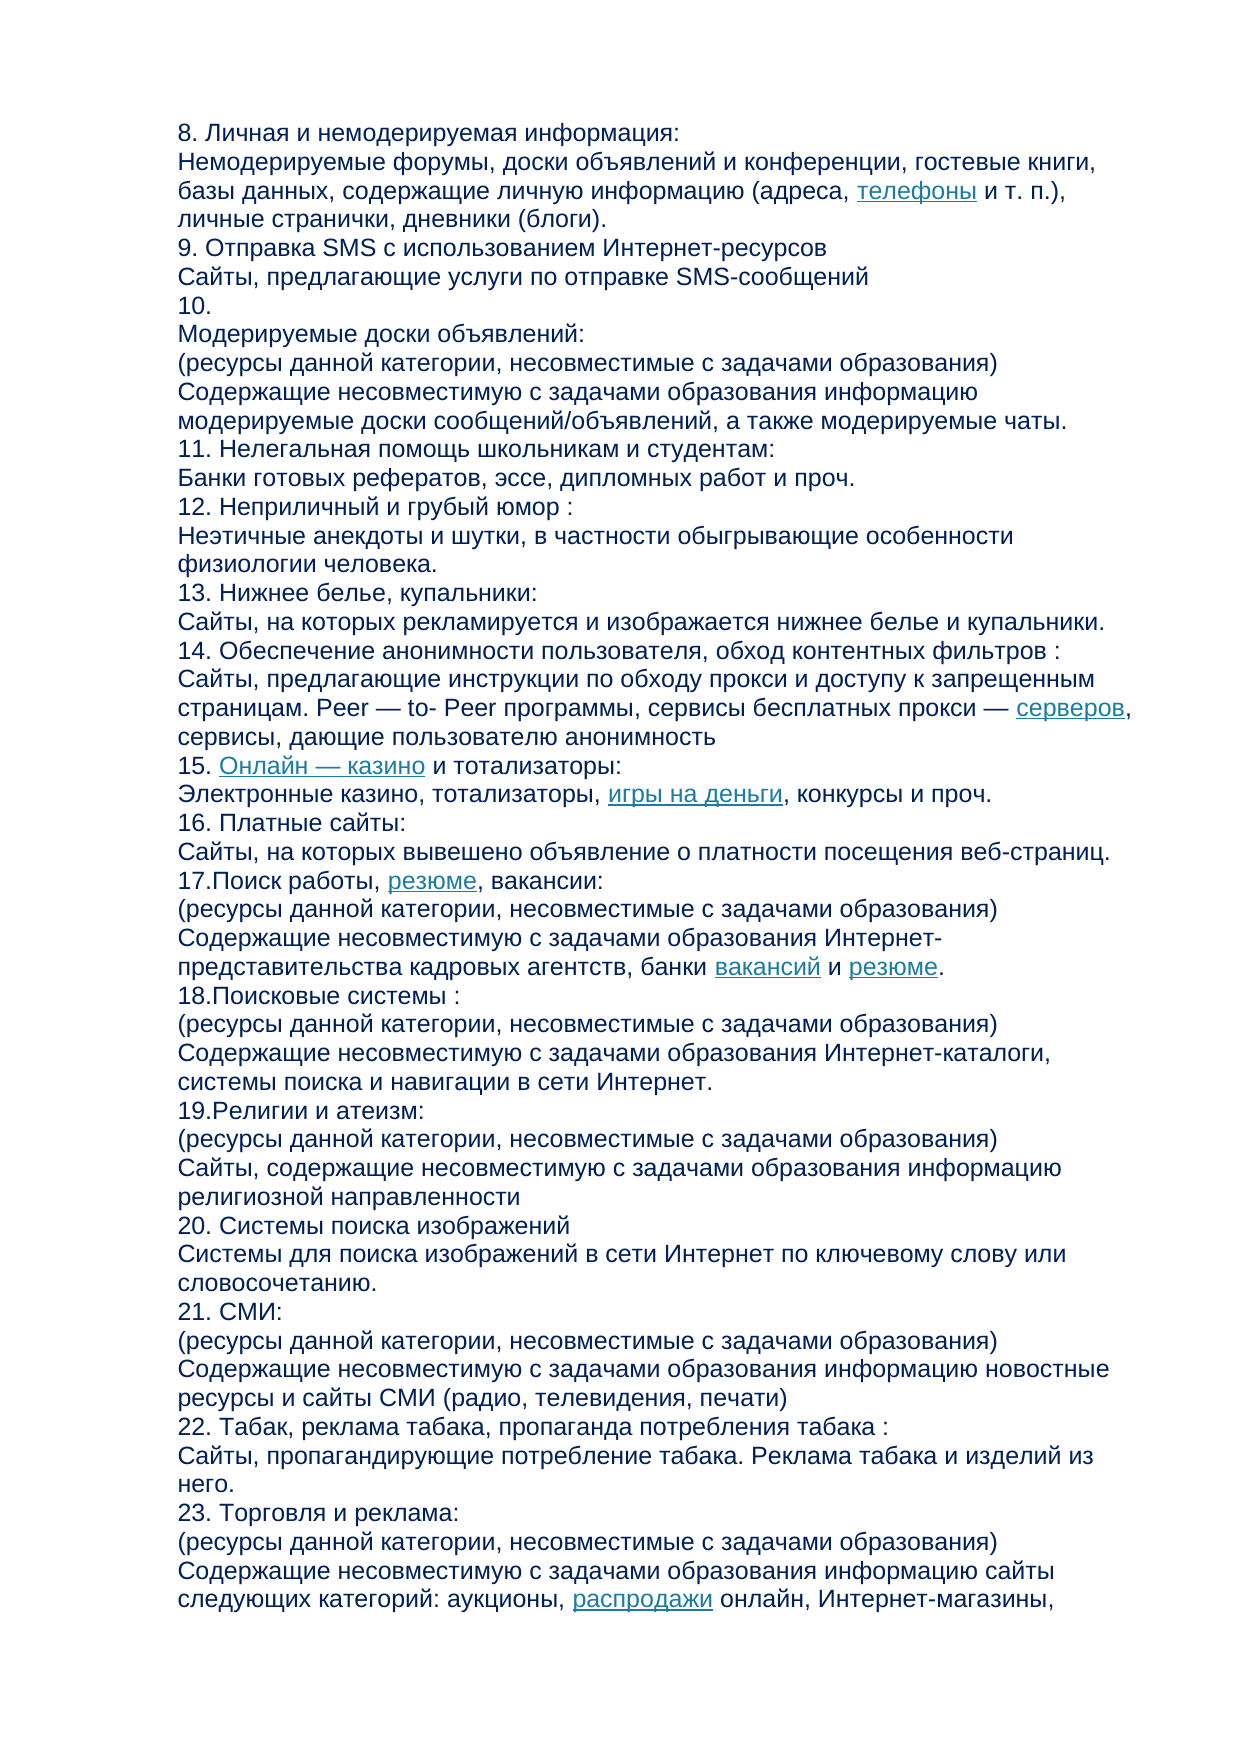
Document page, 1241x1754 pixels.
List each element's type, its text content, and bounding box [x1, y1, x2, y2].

text 9. Отправка SMS с использованием Интернет-ресурсов Сайты, предлагающие услуги по отправке SMS-сообщений [177, 233, 1152, 291]
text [177, 1498, 1152, 1613]
text 8. Личная и немодерируемая информация: Немодерируемые форумы, доски объявлений и конференции, гостевые книги, базы данных, содержащие личную информацию (адреса, телефоны и т. п.), личные странички, дневники (блоги). [177, 118, 1152, 233]
text 11. Нелегальная помощь школьникам и студентам: Банки готовых рефератов, эссе, дипломных работ и проч. [177, 434, 1152, 492]
text 21. СМИ: (ресурсы данной категории, несовместимые с задачами образования) Содержащие несовместимую с задачами образования информацию новостные ресурсы и сайты СМИ (радио, телевидения, печати) [177, 1297, 1152, 1412]
text 16. Платные сайты: Сайты, на которых вывешено объявление о платности посещения веб-страниц. [177, 808, 1152, 866]
text 17.Поиск работы, резюме, вакансии: (ресурсы данной категории, несовместимые с задачами образования) Содержащие несовместимую с задачами образования Интернет-представительства кадровых агентств, банки вакансий и резюме. [177, 866, 1152, 981]
text 13. Нижнее белье, купальники: Сайты, на которых рекламируется и изображается нижнее белье и купальники. [177, 578, 1152, 636]
text 22. Табак, реклама табака, пропаганда потребления табака : Сайты, пропагандирующие потребление табака. Реклама табака и изделий из него. [177, 1412, 1152, 1498]
text 14. Обеспечение анонимности пользователя, обход контентных фильтров : Сайты, предлагающие инструкции по обходу прокси и доступу к запрещенным страницам. Peer — to- Peer программы, сервисы бесплатных прокси — серверов, сервисы, дающие пользователю анонимность [177, 636, 1152, 751]
text 10. Модерируемые доски объявлений: (ресурсы данной категории, несовместимые с задачами образования) Содержащие несовместимую с задачами образования информацию модерируемые доски сообщений/объявлений, а также модерируемые чаты. [177, 291, 1152, 434]
text 19.Религии и атеизм: (ресурсы данной категории, несовместимые с задачами образования) Сайты, содержащие несовместимую с задачами образования информацию религиозной направленности [177, 1096, 1152, 1211]
text 20. Системы поиска изображений Системы для поиска изображений в сети Интернет по ключевому слову или словосочетанию. [177, 1211, 1152, 1297]
text 12. Неприличный и грубый юмор : Неэтичные анекдоты и шутки, в частности обыгрывающие особенности физиологии человека. [177, 492, 1152, 578]
text 15. Онлайн — казино и тотализаторы: Электронные казино, тотализаторы, игры на деньги, конкурсы и проч. [177, 751, 1152, 808]
text 18.Поисковые системы : (ресурсы данной категории, несовместимые с задачами образования) Содержащие несовместимую с задачами образования Интернет-каталоги, системы поиска и навигации в сети Интернет. [177, 981, 1152, 1096]
